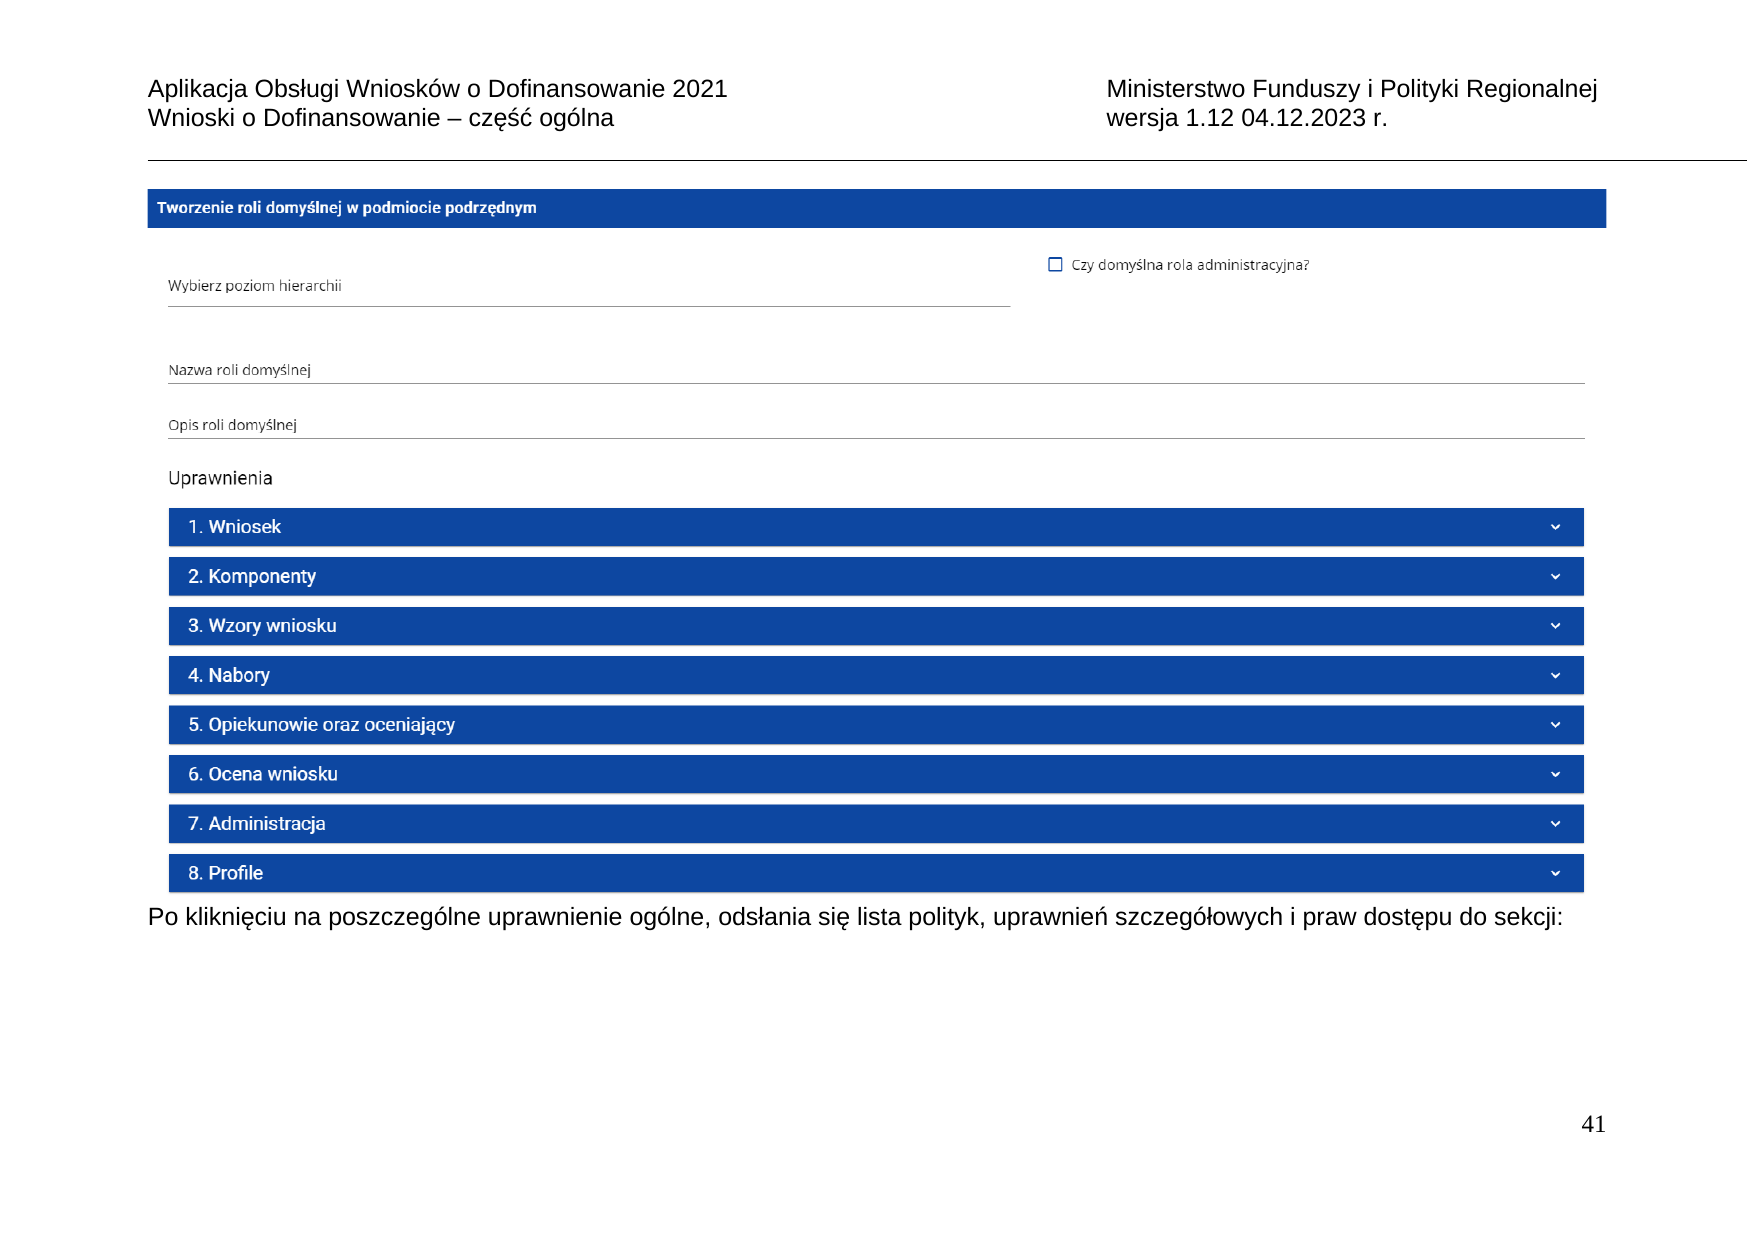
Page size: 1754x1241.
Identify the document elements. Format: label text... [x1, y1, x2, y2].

text Po kliknięciu na poszczególne uprawnienie ogólne, odsłania się lista polityk, uprawnień szczegółowych i praw dostępu do sekcji: [148, 903, 1606, 931]
picture [147, 189, 1607, 903]
